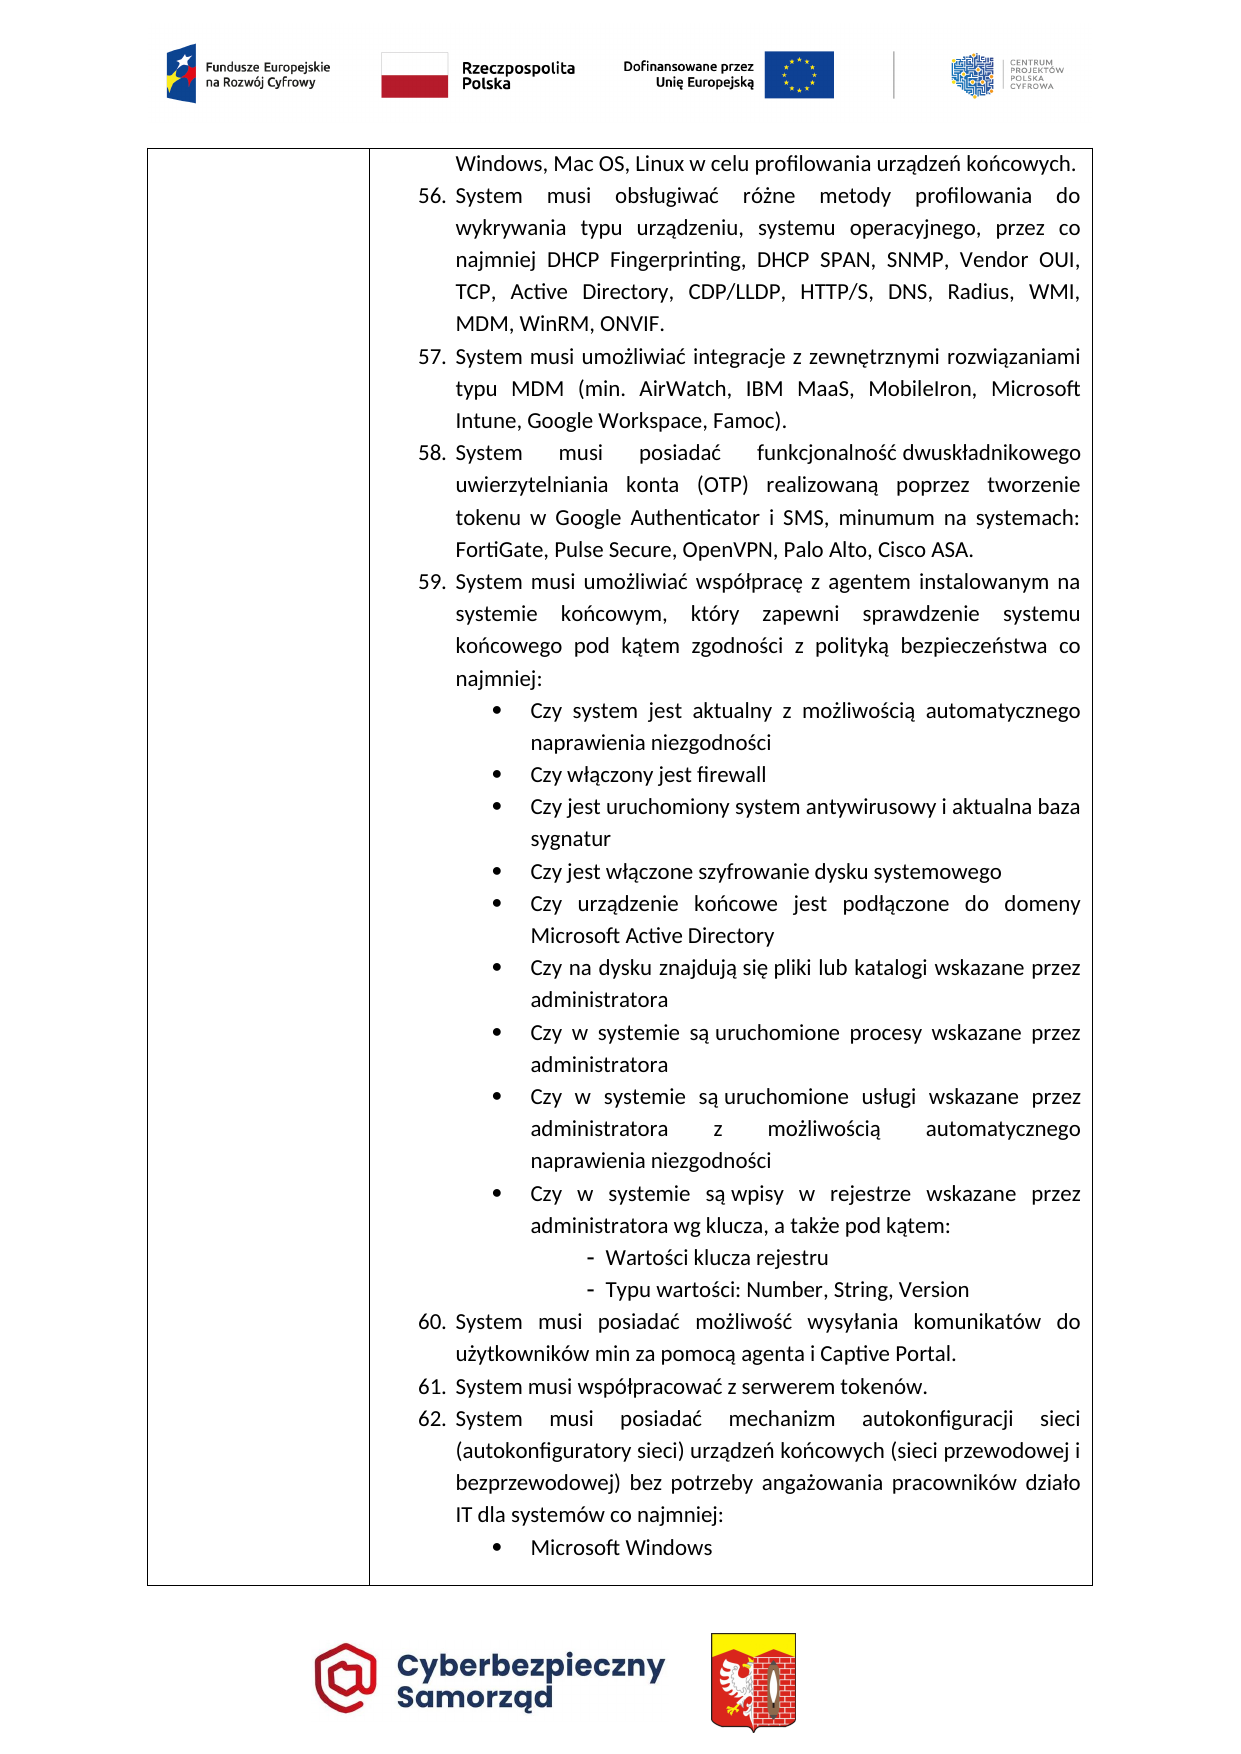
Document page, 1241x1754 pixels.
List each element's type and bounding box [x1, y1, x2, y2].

table_cell [370, 149, 1092, 1585]
picture [311, 1640, 670, 1722]
picture [147, 23, 1093, 123]
table_cell [148, 149, 369, 1585]
picture [711, 1633, 796, 1733]
